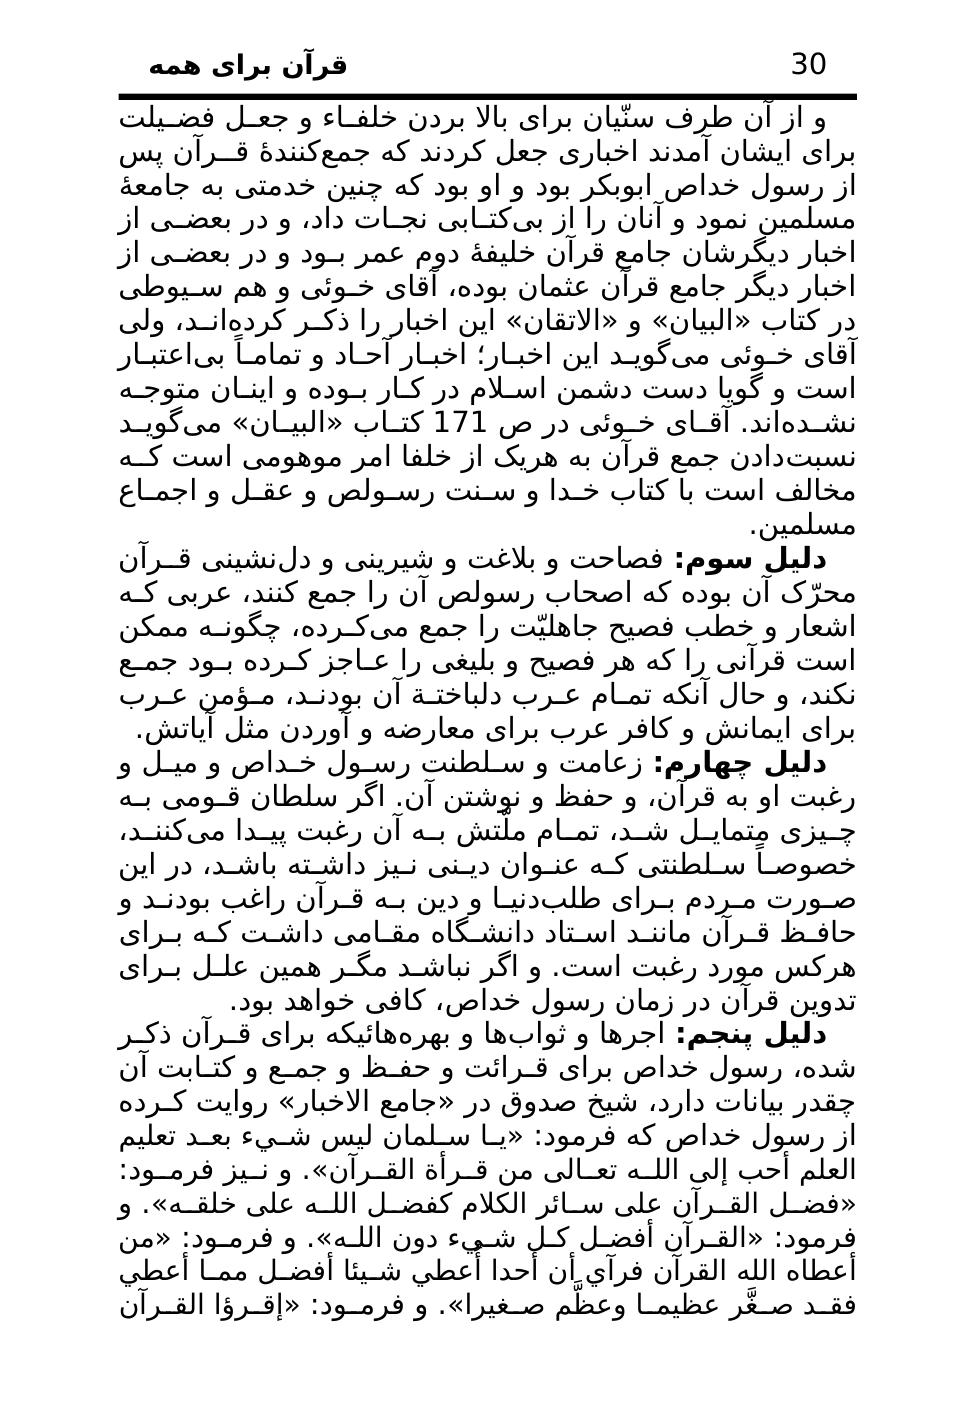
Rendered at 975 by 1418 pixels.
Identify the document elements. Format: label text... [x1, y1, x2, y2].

text دلیل چهارم: زعامت و سلطنت رسول خداص و میل و رغبت او به قرآن، و حفظ و نوشتن آن. اگر سلطان قومی به چیزی متمایل شد، تمام ملّتش به آن رغبت پیدا می‌کنند، خصوصاً سلطنتی که عنوان دینی نیز داشته باشد، در این صورت مردم برای طلب‌دنیا و دین به قرآن راغب بودند و حافظ قرآن مانند استاد دانشگاه مقامی داشت که برای هرکس مورد رغبت است. و اگر نباشد مگر همین علل برای تدوین قرآن در زمان رسول خداص، کافی خواهد بود. [118, 745, 857, 1017]
text و از آن طرف سنّیان برای بالا بردن خلفاء و جعل فضیلت برای ایشان آمدند اخباری جعل کردند که جمع‌کنندۀ قرآن پس از رسول خداص ابوبکر بود و او بود که چنین خدمتی به جامعۀ مسلمین نمود و آنان را از بی‌کتابی نجات داد، و در بعضی از اخبار دیگرشان جامع قرآن خلیفۀ دوم عمر بود و در بعضی از اخبار دیگر جامع قرآن عثمان بوده، آقای خوئی و هم سیوطی در کتاب «البیان» و «الاتقان» این اخبار را ذکر کرده‌اند، ولی آقای خوئی می‌گوید این اخبار؛ اخبار آحاد و تماماً بی‌اعتبار است و گویا دست دشمن اسلام در کار بوده و اینان متوجه نشده‌اند. آقای خوئی در ص 171 کتاب «البیان» می‌گوید نسبت‌دادن جمع قرآن به هریک از خلفا امر موهومی است که مخالف است با کتاب خدا و سنت رسولص و عقل و اجماع مسلمین. [118, 100, 857, 541]
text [118, 1017, 857, 1321]
text دلیل سوم: فصاحت و بلاغت و شیرینی و دل‌نشینی قرآن محرّک آن بوده که اصحاب رسولص آن را جمع کنند، عربی که اشعار و خطب فصیح جاهلیّت را جمع می‌کرده، چگونه ممکن است قرآنی را که هر فصیح و بلیغی را عاجز کرده بود جمع نکند، و حال آنکه تمام عرب دلباختة آن بودند، مؤمن عرب برای ایمانش و کافر عرب برای معارضه و آوردن مثل آیاتش. [118, 541, 857, 745]
